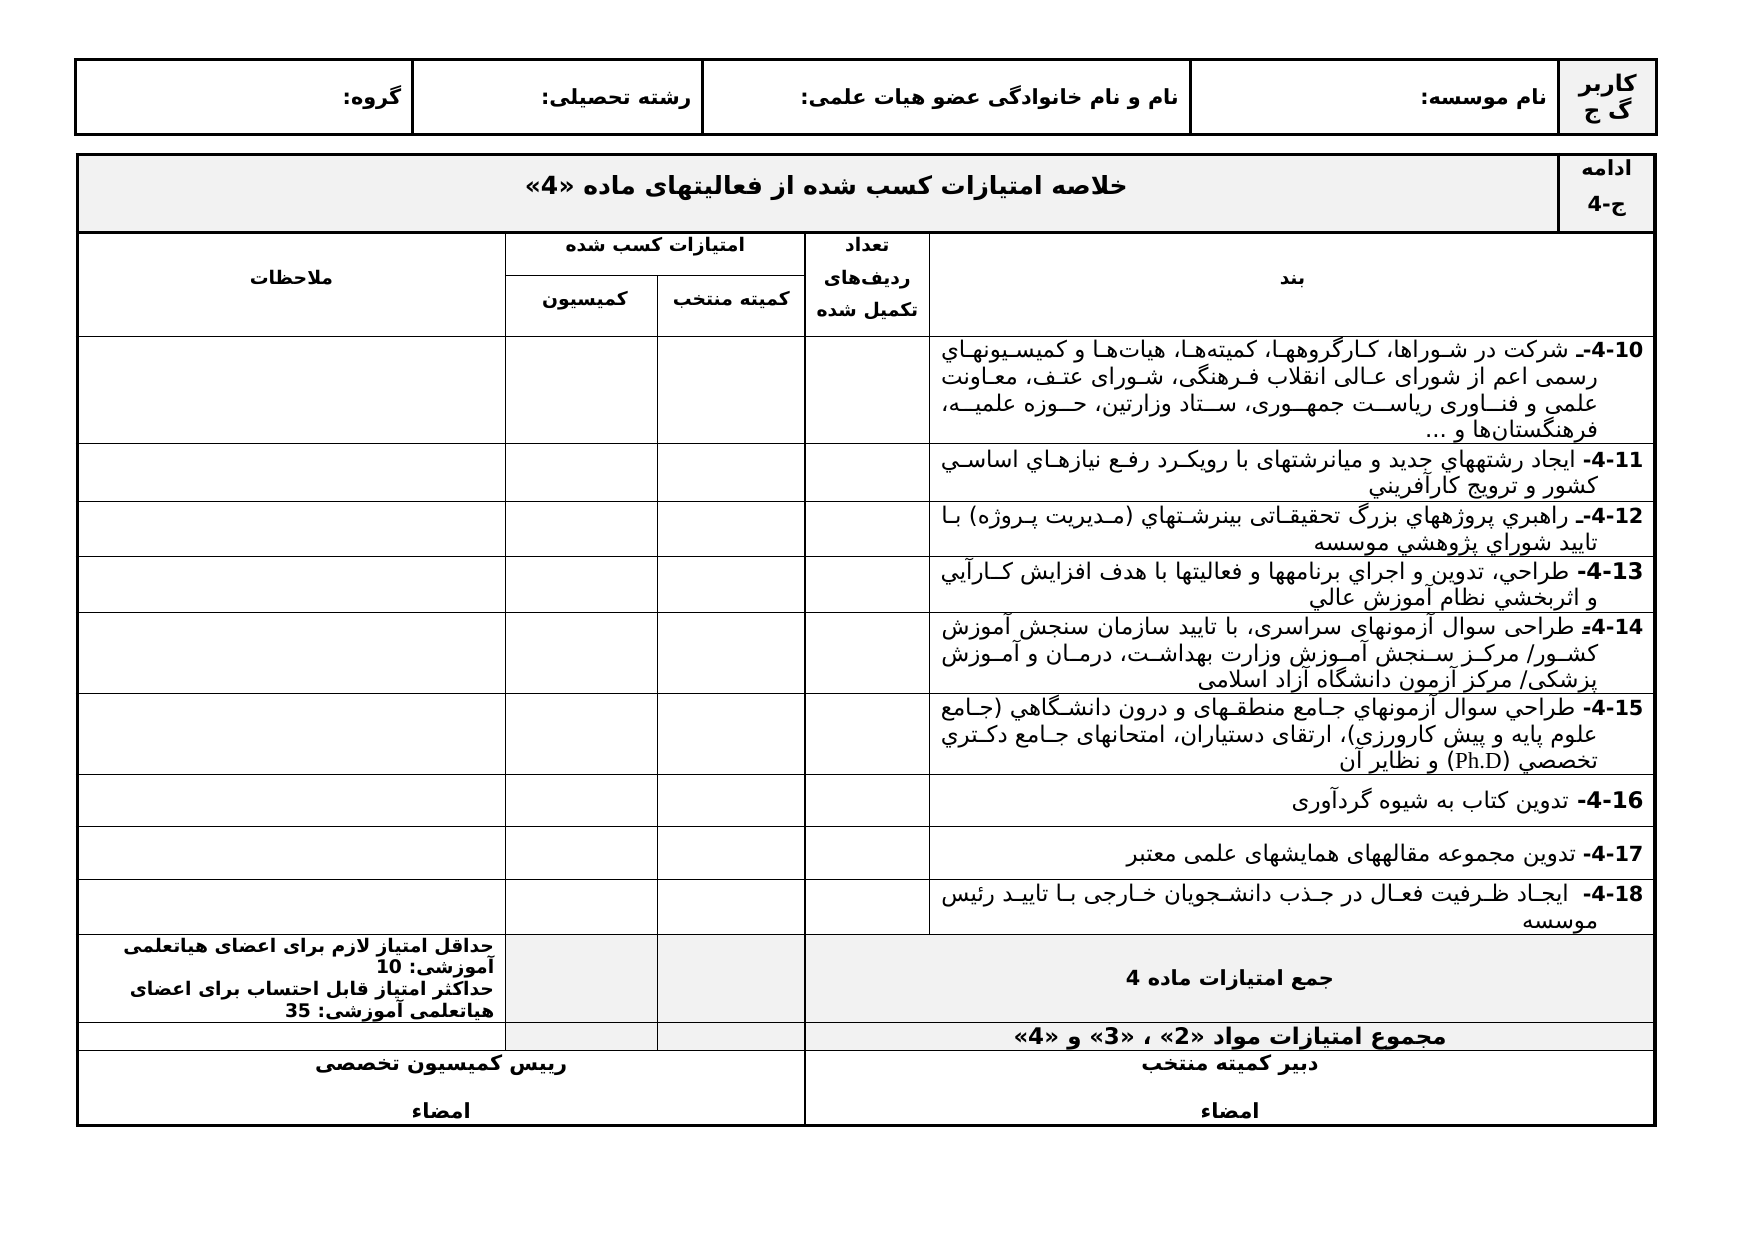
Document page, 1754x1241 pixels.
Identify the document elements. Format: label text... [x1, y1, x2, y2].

table_cell [658, 1023, 804, 1050]
table_cell [506, 557, 657, 612]
table_cell [506, 880, 657, 934]
table_cell [658, 827, 804, 879]
table_cell دبیر کمیته منتخب امضاء [806, 1051, 1653, 1123]
table_cell حداقل امتیاز لازم برای اعضای هیاتعلمی آموزشی: 10 حداکثر امتیاز قابل احتساب برای اعضای هیاتعلمی آموزشی: 35 [79, 935, 505, 1022]
table_cell [79, 613, 505, 693]
table_cell [79, 827, 505, 879]
table_cell [806, 880, 929, 934]
table_cell [806, 337, 929, 443]
table_cell 4-14- طراحی سوال آزمونهای سراسری، با تایید سازمان سنجش آموزش کشور/ مرکز سنجش آموزش وزارت بهداشت، درمان و آموزش پزشکی/ مرکز آزمون دانشگاه آزاد اسلامی [930, 613, 1653, 693]
table_cell 4-18- ایجاد ظرفیت فعال در جذب دانشجویان خارجی با تایید رئیس موسسه [930, 880, 1653, 934]
table_cell [658, 502, 804, 556]
table_cell [506, 775, 657, 826]
table_cell [658, 880, 804, 934]
table_cell [658, 935, 804, 1022]
table_cell [806, 557, 929, 612]
table_cell [658, 613, 804, 693]
table_cell [506, 444, 657, 501]
table_cell [658, 337, 804, 443]
table_cell [658, 444, 804, 501]
table_cell [79, 337, 505, 443]
table_cell کمیته منتخب [658, 276, 804, 336]
table_cell 4-13- طراحي، تدوين و اجراي برنامهها و فعاليتها با هدف افزايش كارآيي و اثربخشي نظام آموزش عالي [930, 557, 1653, 612]
table_cell [658, 775, 804, 826]
table_cell [79, 775, 505, 826]
table_cell [806, 775, 929, 826]
table_cell جمع امتيازات ماده 4 [806, 935, 1653, 1022]
table_cell 4-10- شرکت در شوراها، كارگروهها، کمیته‌ها، هیات‌ها و كميسيونهاي رسمی اعم از شورای عالی انقلاب فرهنگی، شورای عتف، معاونت علمی و فناوری ریاست جمهوری، ستاد وزارتین، حوزه علمیه، فرهنگستان‌ها و ... [930, 337, 1653, 443]
table_header نام موسسه: [1192, 61, 1557, 133]
table_cell [806, 502, 929, 556]
table_cell تعداد ردیف‌های تکمیل شده [806, 234, 929, 336]
table_cell [79, 444, 505, 501]
table_cell [506, 694, 657, 774]
table_cell [506, 827, 657, 879]
table_cell 4-12- راهبري پروژههاي بزرگ تحقیقاتی بينرشتهاي (مدیریت پروژه) با تاييد شوراي پژوهشي موسسه [930, 502, 1653, 556]
table_cell رييس کمیسیون تخصصی امضاء [79, 1051, 804, 1123]
table_cell [79, 557, 505, 612]
table_cell [79, 880, 505, 934]
table_cell [806, 613, 929, 693]
table_header کاربرگ ج [1560, 61, 1655, 133]
table_cell 4-11- ايجاد رشتههاي جديد و میانرشتهای با رويكرد رفع نيازهاي اساسي كشور و ترويج كارآفريني [930, 444, 1653, 501]
table_cell [79, 694, 505, 774]
table_cell بند [930, 234, 1653, 336]
table_cell [806, 444, 929, 501]
table_cell [506, 337, 657, 443]
table_cell [506, 1023, 657, 1050]
table_header ادامه ج-4 [1560, 156, 1653, 231]
table_cell [506, 502, 657, 556]
table_cell [506, 935, 657, 1022]
table_cell [806, 694, 929, 774]
table_header نام و نام خانوادگی عضو هیات علمی: [704, 61, 1189, 133]
table_cell ملاحظات [79, 234, 505, 336]
table_cell [79, 502, 505, 556]
table_cell مجموع امتیازات مواد «2» ، «3» و «4» [806, 1023, 1653, 1050]
table_cell [658, 557, 804, 612]
table_cell 4-15- طراحي سوال آزمونهاي جامع منطقهای و درون دانشگاهي (جامع علوم پايه و پیش کارورزی)، ارتقای دستياران، امتحانهای جامع دكتري تخصصي (Ph.D) و نظایر آن [930, 694, 1653, 774]
table_cell کمیسیون [506, 276, 657, 336]
table_header گروه: [77, 61, 411, 133]
table_header رشته تحصیلی: [414, 61, 701, 133]
table_cell [806, 827, 929, 879]
table_header خلاصه امتیازات کسب شده از فعالیتهای ماده «4» [79, 156, 1557, 231]
table_cell [506, 613, 657, 693]
table_cell امتیازات کسب شده [506, 234, 804, 275]
table_cell 4-16- تدوین کتاب به شیوه گردآوری [930, 775, 1653, 826]
table_cell [658, 694, 804, 774]
table_cell 4-17- تدوین مجموعه مقالههای همایشهای علمی معتبر [930, 827, 1653, 879]
table_cell [79, 1023, 505, 1050]
